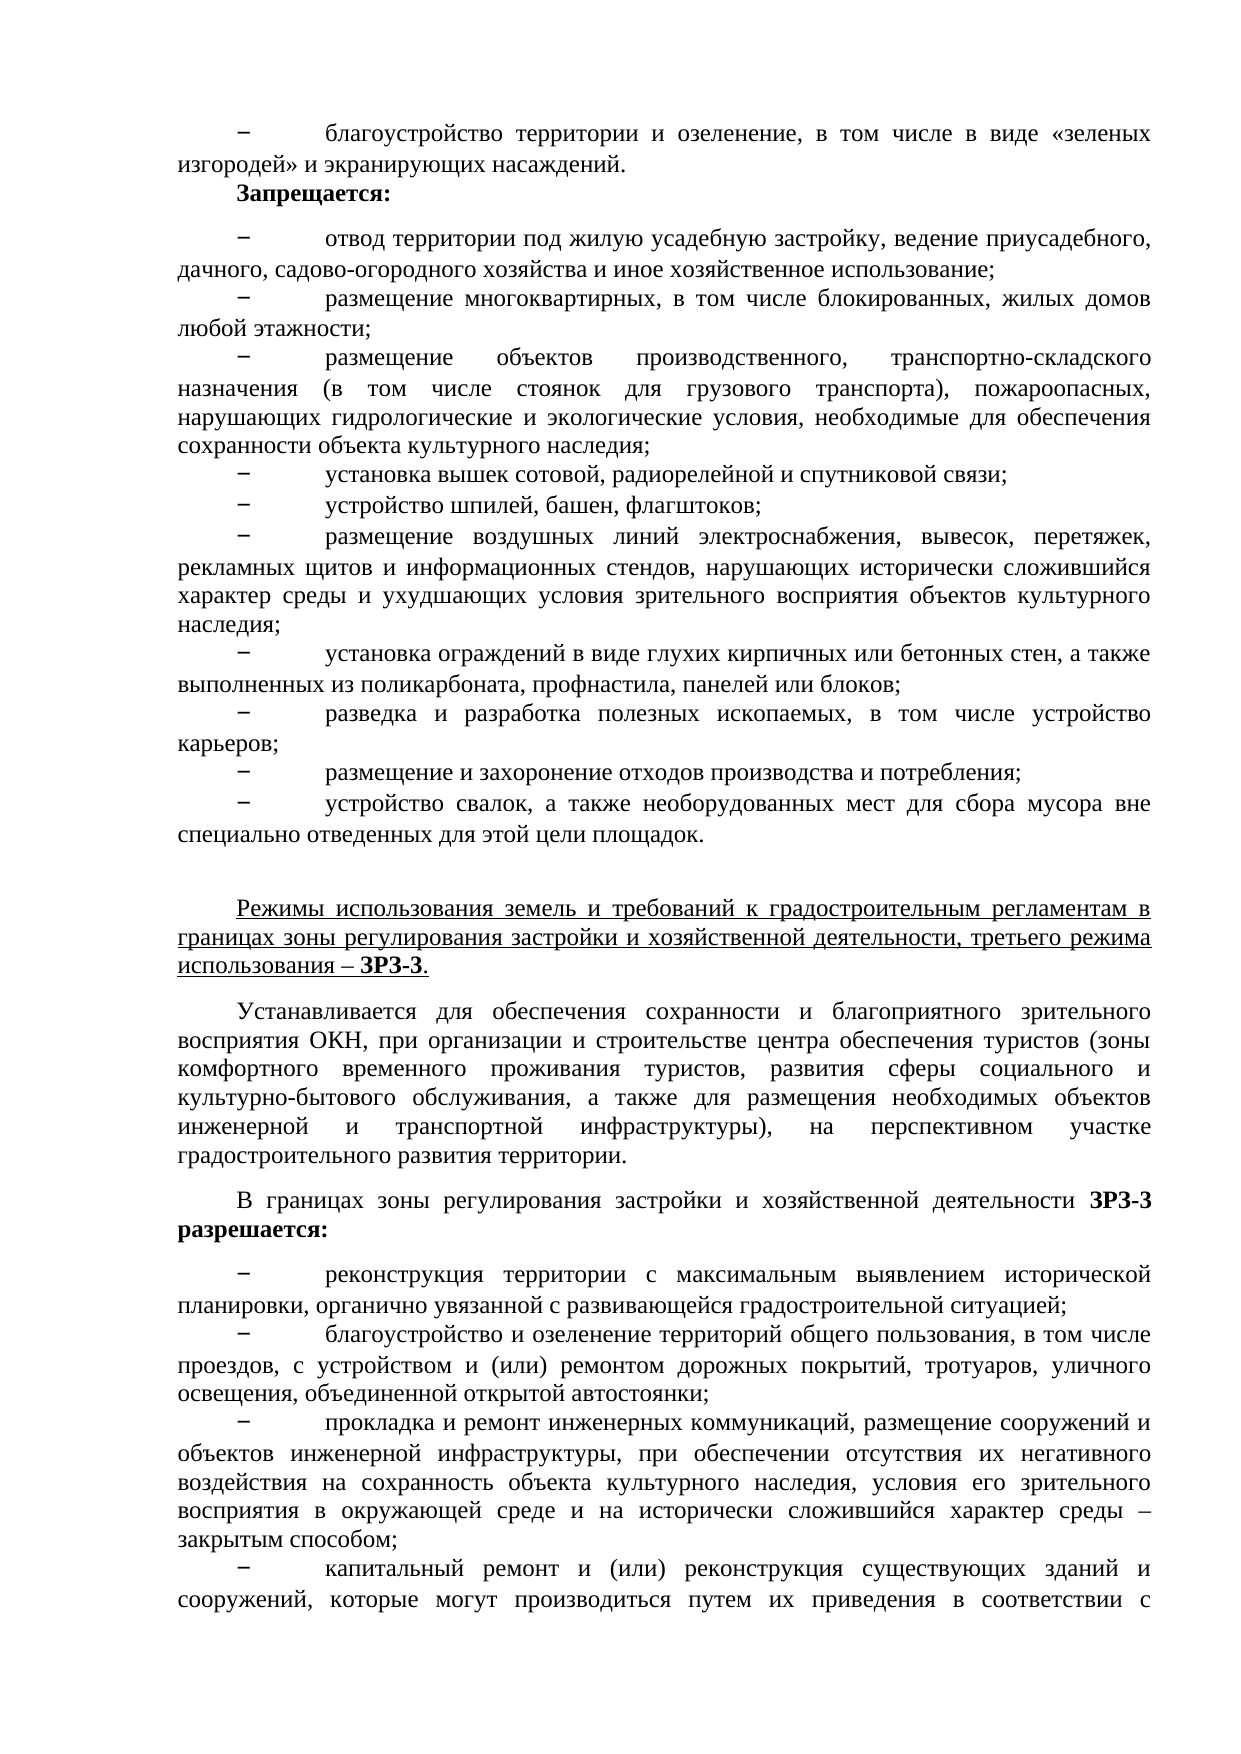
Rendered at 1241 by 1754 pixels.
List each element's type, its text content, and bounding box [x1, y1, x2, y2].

list устройство шпилей, башен, флагштоков; [177, 490, 1152, 521]
list установка ограждений в виде глухих кирпичных или бетонных стен, а также выполненных из поликарбоната, профнастила, панелей или блоков; [177, 638, 1152, 698]
text Запрещается: [177, 178, 1152, 206]
list размещение и захоронение отходов производства и потребления; [177, 757, 1152, 788]
text Режимы использования земель и требований к градостроительным регламентам в границах зоны регулирования застройки и хозяйственной деятельности, третьего режима использования – ЗРЗ-3. [177, 948, 1152, 979]
text Режимы использования земель и требований к градостроительным регламентам в границах зоны регулирования застройки и хозяйственной деятельности, третьего режима использования – ЗРЗ-3. [177, 893, 1152, 947]
list реконструкция территории с максимальным выявлением исторической планировки, органично увязанной с развивающейся градостроительной ситуацией; [177, 1259, 1152, 1319]
list прокладка и ремонт инженерных коммуникаций, размещение сооружений и объектов инженерной инфраструктуры, при обеспечении отсутствия их негативного воздействия на сохранность объекта культурного наследия, условия его зрительного восприятия в окружающей среде и на исторически сложившийся характер среды – закрытым способом; [177, 1407, 1152, 1553]
list размещение объектов производственного, транспортно-складского назначения (в том числе стоянок для грузового транспорта), пожароопасных, нарушающих гидрологические и экологические условия, необходимые для обеспечения сохранности объекта культурного наследия; [177, 342, 1152, 459]
list размещение многоквартирных, в том числе блокированных, жилых домов любой этажности; [177, 283, 1152, 342]
list отвод территории под жилую усадебную застройку, ведение приусадебного, дачного, садово-огородного хозяйства и иное хозяйственное использование; [177, 223, 1152, 283]
text В границах зоны регулирования застройки и хозяйственной деятельности ЗРЗ-3 разрешается: [177, 1185, 1152, 1243]
list благоустройство территории и озеленение, в том числе в виде «зеленых изгородей» и экранирующих насаждений. [177, 118, 1152, 178]
list устройство свалок, а также необорудованных мест для сбора мусора вне специально отведенных для этой цели площадок. [177, 788, 1152, 848]
list размещение воздушных линий электроснабжения, вывесок, перетяжек, рекламных щитов и информационных стендов, нарушающих исторически сложившийся характер среды и ухудшающих условия зрительного восприятия объектов культурного наследия; [177, 521, 1152, 638]
text Устанавливается для обеспечения сохранности и благоприятного зрительного восприятия ОКН, при организации и строительстве центра обеспечения туристов (зоны комфортного временного проживания туристов, развития сферы социального и культурно-бытового обслуживания, а также для размещения необходимых объектов инженерной и транспортной инфраструктуры), на перспективном участке градостроительного развития территории. [177, 996, 1152, 1168]
list установка вышек сотовой, радиорелейной и спутниковой связи; [177, 459, 1152, 490]
list благоустройство и озеленение территорий общего пользования, в том числе проездов, с устройством и (или) ремонтом дорожных покрытий, тротуаров, уличного освещения, объединенной открытой автостоянки; [177, 1319, 1152, 1407]
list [177, 1553, 1152, 1613]
list разведка и разработка полезных ископаемых, в том числе устройство карьеров; [177, 698, 1152, 757]
